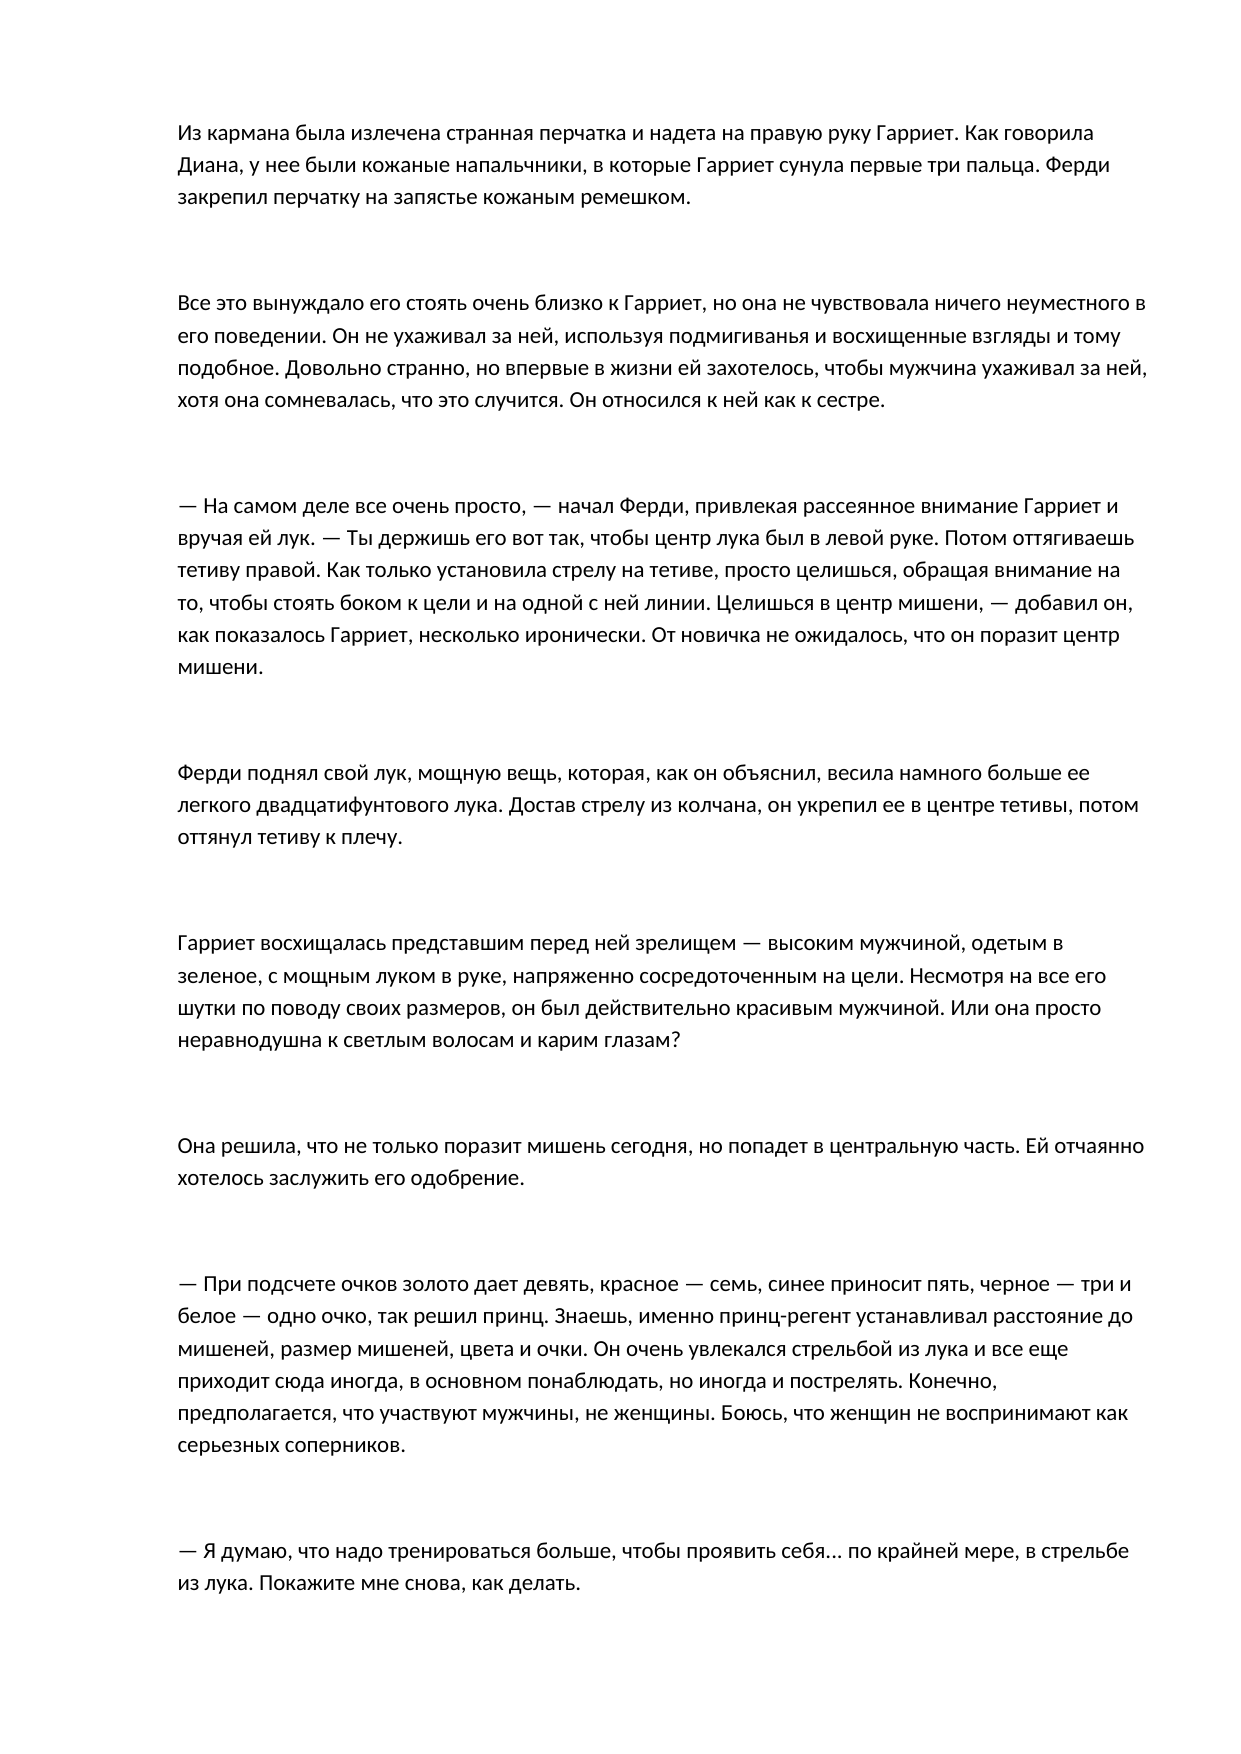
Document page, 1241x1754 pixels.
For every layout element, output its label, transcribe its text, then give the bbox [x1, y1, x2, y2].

text Ферди поднял свой лук, мощную вещь, которая, как он объяснил, весила намного больше ее легкого двадцатифунтового лука. Достав стрелу из колчана, он укрепил ее в центре тетивы, потом оттянул тетиву к плечу. [177, 758, 1152, 851]
text Гарриет восхищалась представшим перед ней зрелищем — высоким мужчиной, одетым в зеленое, с мощным луком в руке, напряженно сосредоточенным на цели. Несмотря на все его шутки по поводу своих размеров, он был действительно красивым мужчиной. Или она просто неравнодушна к светлым волосам и карим глазам? [177, 928, 1152, 1053]
text — При подсчете очков золото дает девять, красное — семь, синее приносит пять, черное — три и белое — одно очко, так решил принц. Знаешь, именно принц-регент устанавливал расстояние до мишеней, размер мишеней, цвета и очки. Он очень увлекался стрельбой из лука и все еще приходит сюда иногда, в основном понаблюдать, но иногда и пострелять. Конечно, предполагается, что участвуют мужчины, не женщины. Боюсь, что женщин не воспринимают как серьезных соперников. [177, 1269, 1152, 1458]
text Она решила, что не только поразит мишень сегодня, но попадет в центральную часть. Ей отчаянно хотелось заслужить его одобрение. [177, 1131, 1152, 1191]
text — На самом деле все очень просто, — начал Ферди, привлекая рассеянное внимание Гарриет и вручая ей лук. — Ты держишь его вот так, чтобы центр лука был в левой руке. Потом оттягиваешь тетиву правой. Как только установила стрелу на тетиве, просто целишься, обращая внимание на то, чтобы стоять боком к цели и на одной с ней линии. Целишься в центр мишени, — добавил он, как показалось Гарриет, несколько иронически. От новичка не ожидалось, что он поразит центр мишени. [177, 491, 1152, 680]
text — Я думаю, что надо тренироваться больше, чтобы проявить себя... по крайней мере, в стрельбе из лука. Покажите мне снова, как делать. [177, 1536, 1152, 1597]
text Все это вынуждало его стоять очень близко к Гарриет, но она не чувствовала ничего неуместного в его поведении. Он не ухаживал за ней, используя подмигиванья и восхищенные взгляды и тому подобное. Довольно странно, но впервые в жизни ей захотелось, чтобы мужчина ухаживал за ней, хотя она сомневалась, что это случится. Он относился к ней как к сестре. [177, 288, 1152, 413]
text Из кармана была излечена странная перчатка и надета на правую руку Гарриет. Как говорила Диана, у нее были кожаные напальчники, в которые Гарриет сунула первые три пальца. Ферди закрепил перчатку на запястье кожаным ремешком. [177, 118, 1152, 211]
